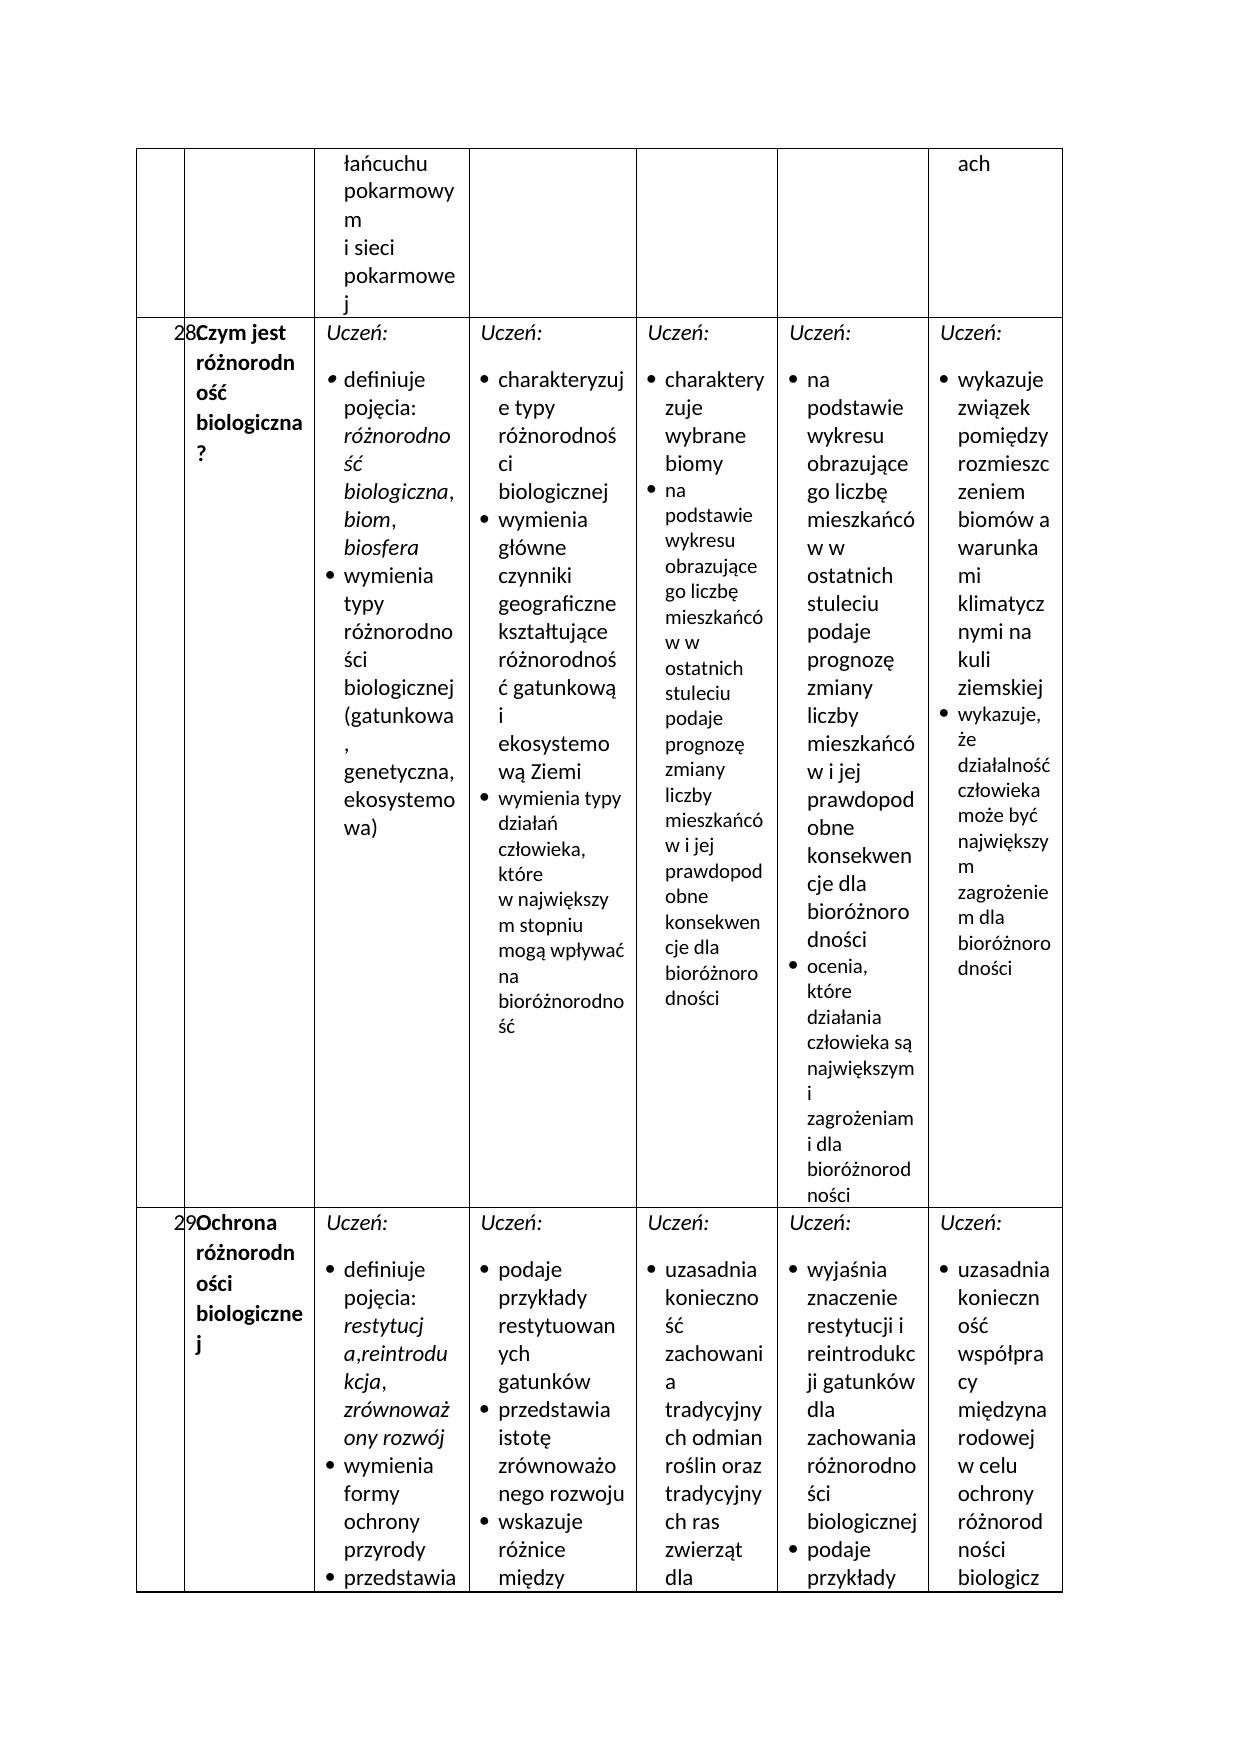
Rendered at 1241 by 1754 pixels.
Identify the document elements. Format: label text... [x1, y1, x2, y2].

table_cell [137, 1208, 184, 1591]
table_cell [778, 1208, 928, 1591]
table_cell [637, 1208, 777, 1591]
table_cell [637, 149, 777, 317]
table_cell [185, 149, 314, 317]
table_cell Uczeń: charakteryzuje typy różnorodności biologicznej wymienia główne czynniki geograficzne kształtujące różnorodność gatunkową i ekosystemową Ziemi wymienia typy działań człowieka, które w największym stopniu mogą wpływać na bioróżnorodność [470, 318, 636, 1207]
table_cell Uczeń: na podstawie wykresu obrazującego liczbę mieszkańców w ostatnich stuleciu podaje prognozę zmiany liczby mieszkańców i jej prawdopodobne konsekwencje dla bioróżnorodności ocenia, które działania człowieka są największymi zagrożeniami dla bioróżnorodności [778, 318, 928, 1207]
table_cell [315, 1208, 469, 1591]
table_cell [137, 149, 184, 317]
table_cell [137, 318, 184, 1207]
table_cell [470, 149, 636, 317]
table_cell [470, 1208, 636, 1591]
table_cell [778, 149, 928, 317]
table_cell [185, 1208, 314, 1591]
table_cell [929, 149, 1062, 317]
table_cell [929, 1208, 1062, 1591]
table_cell Uczeń: definiuje pojęcia: różnorodność biologiczna, biom, biosfera wymienia typy różnorodności biologicznej (gatunkowa, genetyczna, ekosystemowa) [315, 318, 469, 1207]
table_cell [315, 149, 469, 317]
table_cell Uczeń: wykazuje związek pomiędzy rozmieszczeniem biomów a warunkami klimatycznymi na kuli ziemskiej wykazuje, że działalność człowieka może być największym zagrożeniem dla bioróżnorodności [929, 318, 1062, 1207]
table_cell Uczeń: charakteryzuje wybrane biomy na podstawie wykresu obrazującego liczbę mieszkańców w ostatnich stuleciu podaje prognozę zmiany liczby mieszkańców i jej prawdopodobne konsekwencje dla bioróżnorodności [637, 318, 777, 1207]
table_cell Czym jest różnorodność biologiczna? [185, 318, 314, 1207]
